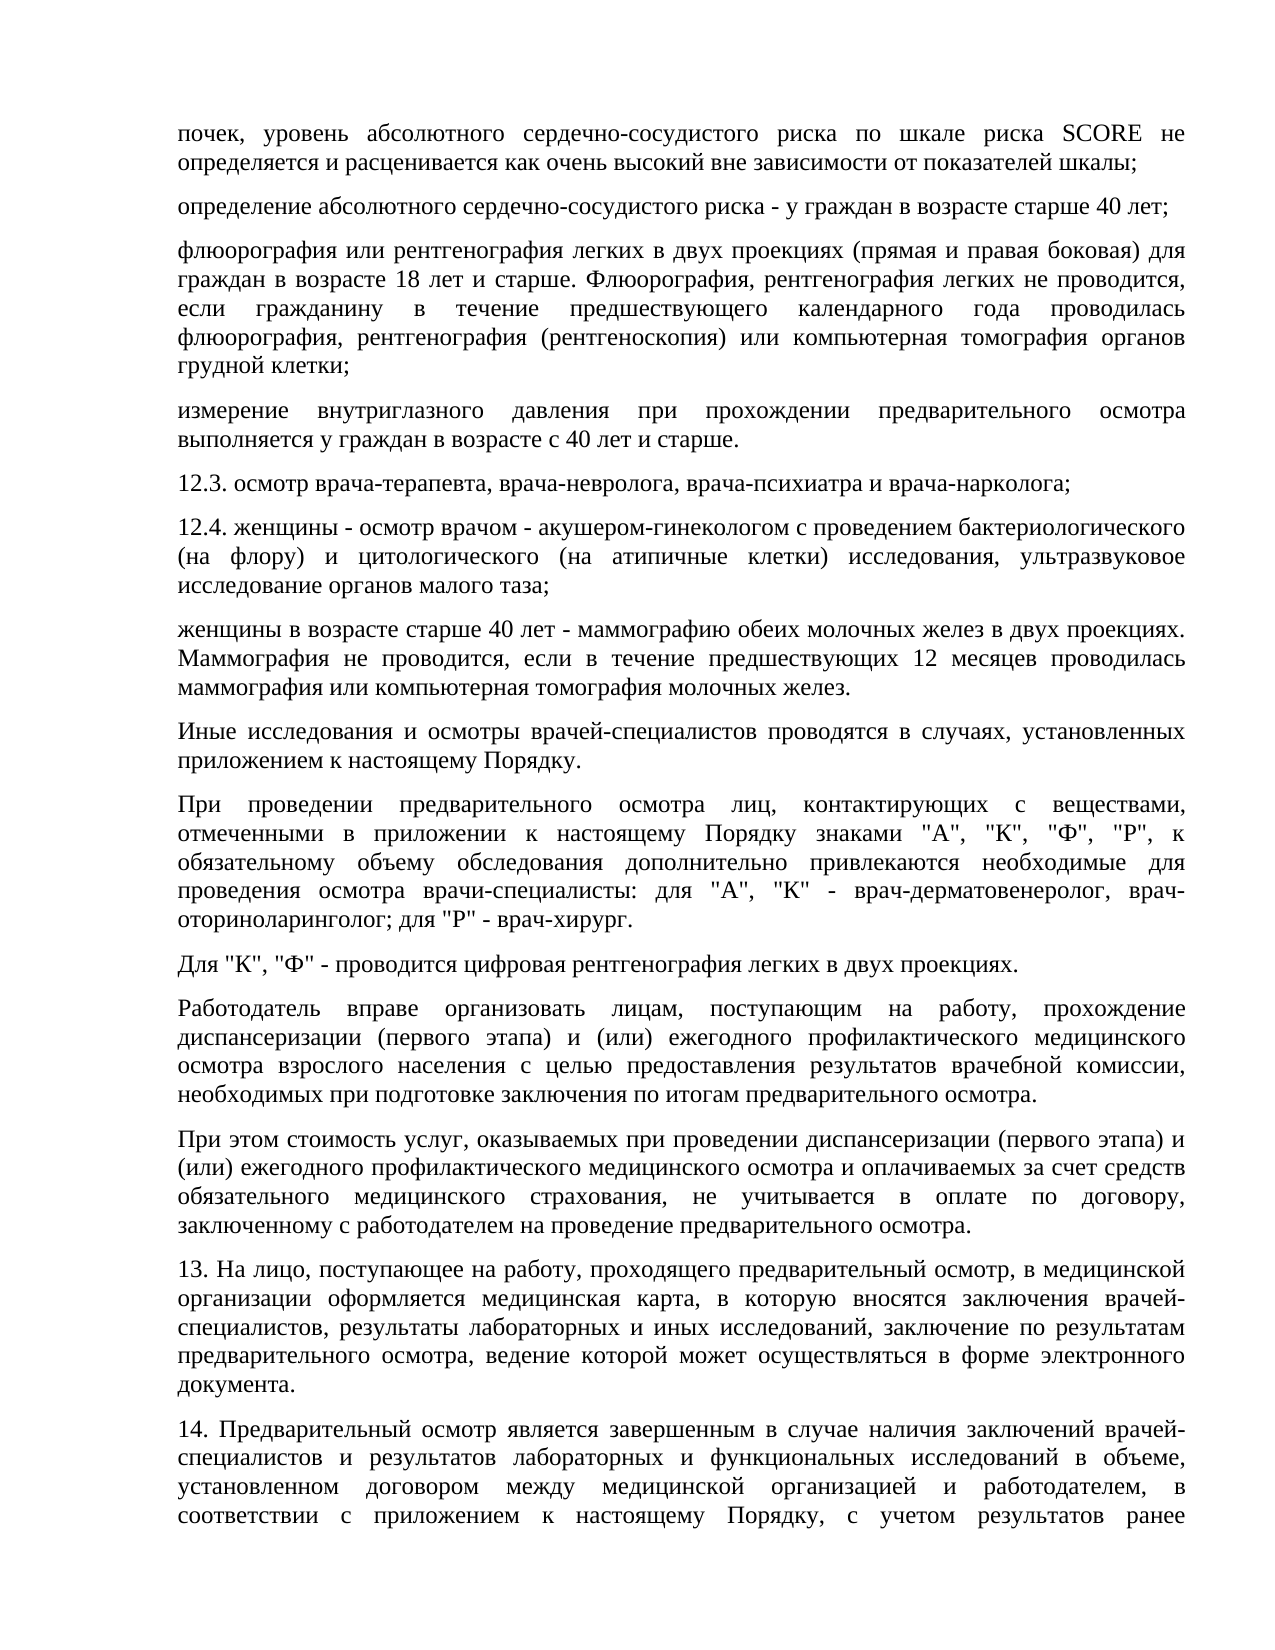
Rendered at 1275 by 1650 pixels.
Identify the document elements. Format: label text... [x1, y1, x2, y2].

text 12.4. женщины - осмотр врачом - акушером-гинекологом с проведением бактериологического (на флору) и цитологического (на атипичные клетки) исследования, ультразвуковое исследование органов малого таза; [177, 512, 1186, 599]
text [177, 1414, 1186, 1529]
text измерение внутриглазного давления при прохождении предварительного осмотра выполняется у граждан в возрасте с 40 лет и старше. [177, 395, 1186, 452]
text флюорография или рентгенография легких в двух проекциях (прямая и правая боковая) для граждан в возрасте 18 лет и старше. Флюорография, рентгенография легких не проводится, если гражданину в течение предшествующего календарного года проводилась флюорография, рентгенография (рентгеноскопия) или компьютерная томография органов грудной клетки; [177, 236, 1186, 379]
text При этом стоимость услуг, оказываемых при проведении диспансеризации (первого этапа) и (или) ежегодного профилактического медицинского осмотра и оплачиваемых за счет средств обязательного медицинского страхования, не учитывается в оплате по договору, заключенному с работодателем на проведение предварительного осмотра. [177, 1124, 1186, 1239]
text Для "К", "Ф" - проводится цифровая рентгенография легких в двух проекциях. [177, 949, 1186, 977]
text 13. На лицо, поступающее на работу, проходящего предварительный осмотр, в медицинской организации оформляется медицинская карта, в которую вносятся заключения врачей-специалистов, результаты лабораторных и иных исследований, заключение по результатам предварительного осмотра, ведение которой может осуществляться в форме электронного документа. [177, 1254, 1186, 1398]
text Иные исследования и осмотры врачей-специалистов проводятся в случаях, установленных приложением к настоящему Порядку. [177, 716, 1186, 774]
text определение абсолютного сердечно-сосудистого риска - у граждан в возрасте старше 40 лет; [177, 191, 1186, 220]
text женщины в возрасте старше 40 лет - маммографию обеих молочных желез в двух проекциях. Маммография не проводится, если в течение предшествующих 12 месяцев проводилась маммография или компьютерная томография молочных желез. [177, 614, 1186, 701]
text При проведении предварительного осмотра лиц, контактирующих с веществами, отмеченными в приложении к настоящему Порядку знаками "А", "К", "Ф", "Р", к обязательному объему обследования дополнительно привлекаются необходимые для проведения осмотра врачи-специалисты: для "А", "К" - врач-дерматовенеролог, врач-оториноларинголог; для "Р" - врач-хирург. [177, 789, 1186, 933]
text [177, 118, 1186, 176]
text 12.3. осмотр врача-терапевта, врача-невролога, врача-психиатра и врача-нарколога; [177, 468, 1186, 497]
text Работодатель вправе организовать лицам, поступающим на работу, прохождение диспансеризации (первого этапа) и (или) ежегодного профилактического медицинского осмотра взрослого населения с целью предоставления результатов врачебной комиссии, необходимых при подготовке заключения по итогам предварительного осмотра. [177, 993, 1186, 1108]
